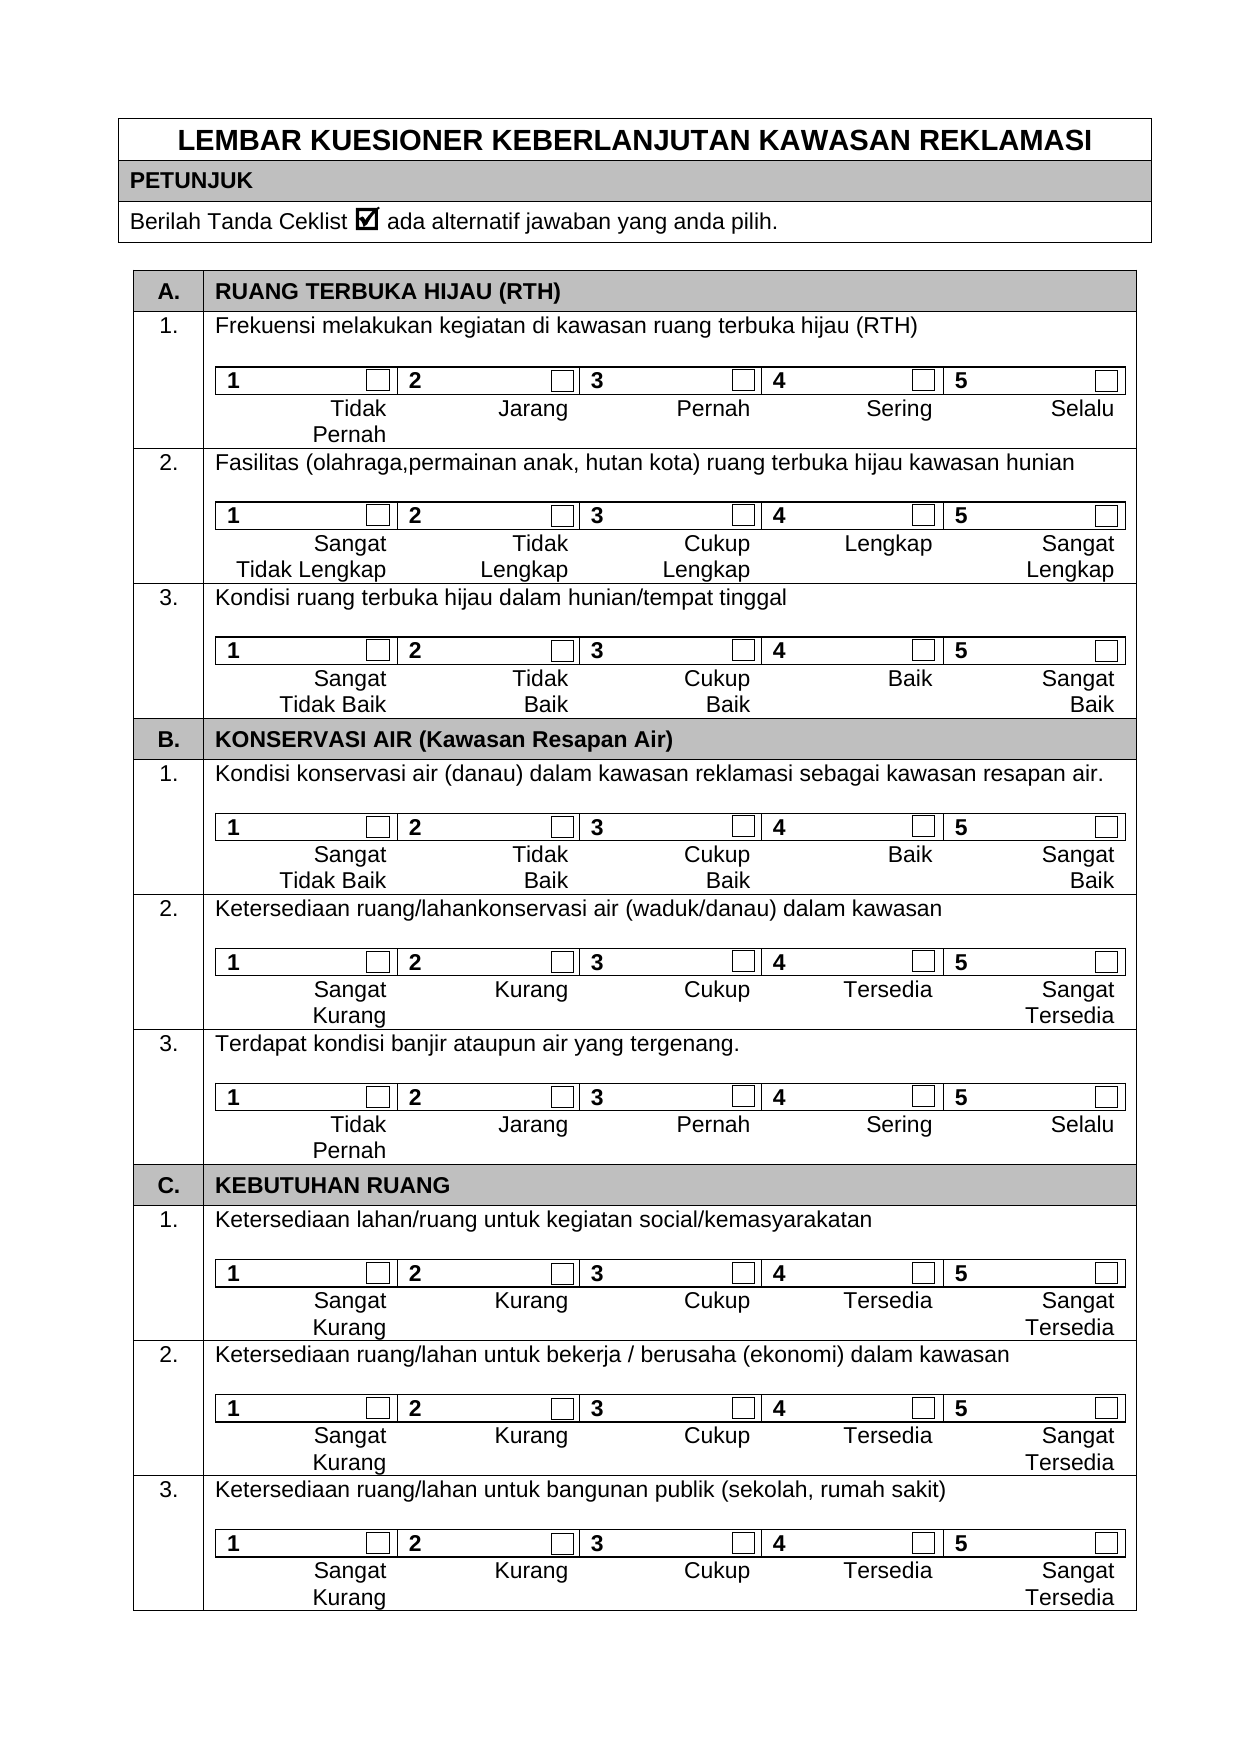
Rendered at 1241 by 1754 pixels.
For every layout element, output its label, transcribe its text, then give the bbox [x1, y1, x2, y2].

table_cell Ketersediaan ruang/lahan untuk bangunan publik (sekolah, rumah sakit) [204, 1476, 1136, 1610]
table_cell KEBUTUHAN RUANG [204, 1165, 1136, 1205]
table_cell Ketersediaan ruang/lahan untuk bekerja / berusaha (ekonomi) dalam kawasan [204, 1341, 1136, 1475]
table_cell 1. [134, 760, 203, 894]
table_cell Kondisi ruang terbuka hijau dalam hunian/tempat tinggal [204, 584, 1136, 718]
table_header LEMBAR KUESIONER KEBERLANJUTAN KAWASAN REKLAMASI [119, 119, 1151, 159]
table_cell 2. [134, 895, 203, 1029]
table_cell C. [134, 1165, 203, 1205]
table_header A. [134, 271, 203, 311]
table_cell Kondisi konservasi air (danau) dalam kawasan reklamasi sebagai kawasan resapan air. [204, 760, 1136, 894]
table_cell Frekuensi melakukan kegiatan di kawasan ruang terbuka hijau (RTH) [204, 312, 1136, 448]
table_cell 1. [134, 1206, 203, 1340]
table_cell 3. [134, 1476, 203, 1610]
table_cell PETUNJUK [119, 161, 1151, 201]
table_cell 2. [134, 449, 203, 583]
table_cell 3. [134, 584, 203, 718]
table_cell 1. [134, 312, 203, 448]
table_cell Ketersediaan ruang/lahankonservasi air (waduk/danau) dalam kawasan [204, 895, 1136, 1029]
table_cell 2. [134, 1341, 203, 1475]
table_cell Ketersediaan lahan/ruang untuk kegiatan social/kemasyarakatan [204, 1206, 1136, 1340]
table_cell B. [134, 719, 203, 759]
table_cell Berilah Tanda Ceklist ada alternatif jawaban yang anda pilih. [119, 202, 1151, 242]
table_cell Terdapat kondisi banjir ataupun air yang tergenang. [204, 1030, 1136, 1164]
table_cell Fasilitas (olahraga,permainan anak, hutan kota) ruang terbuka hijau kawasan hunian [204, 449, 1136, 583]
table_cell KONSERVASI AIR (Kawasan Resapan Air) [204, 719, 1136, 759]
table_header RUANG TERBUKA HIJAU (RTH) [204, 271, 1136, 311]
table_cell 3. [134, 1030, 203, 1164]
